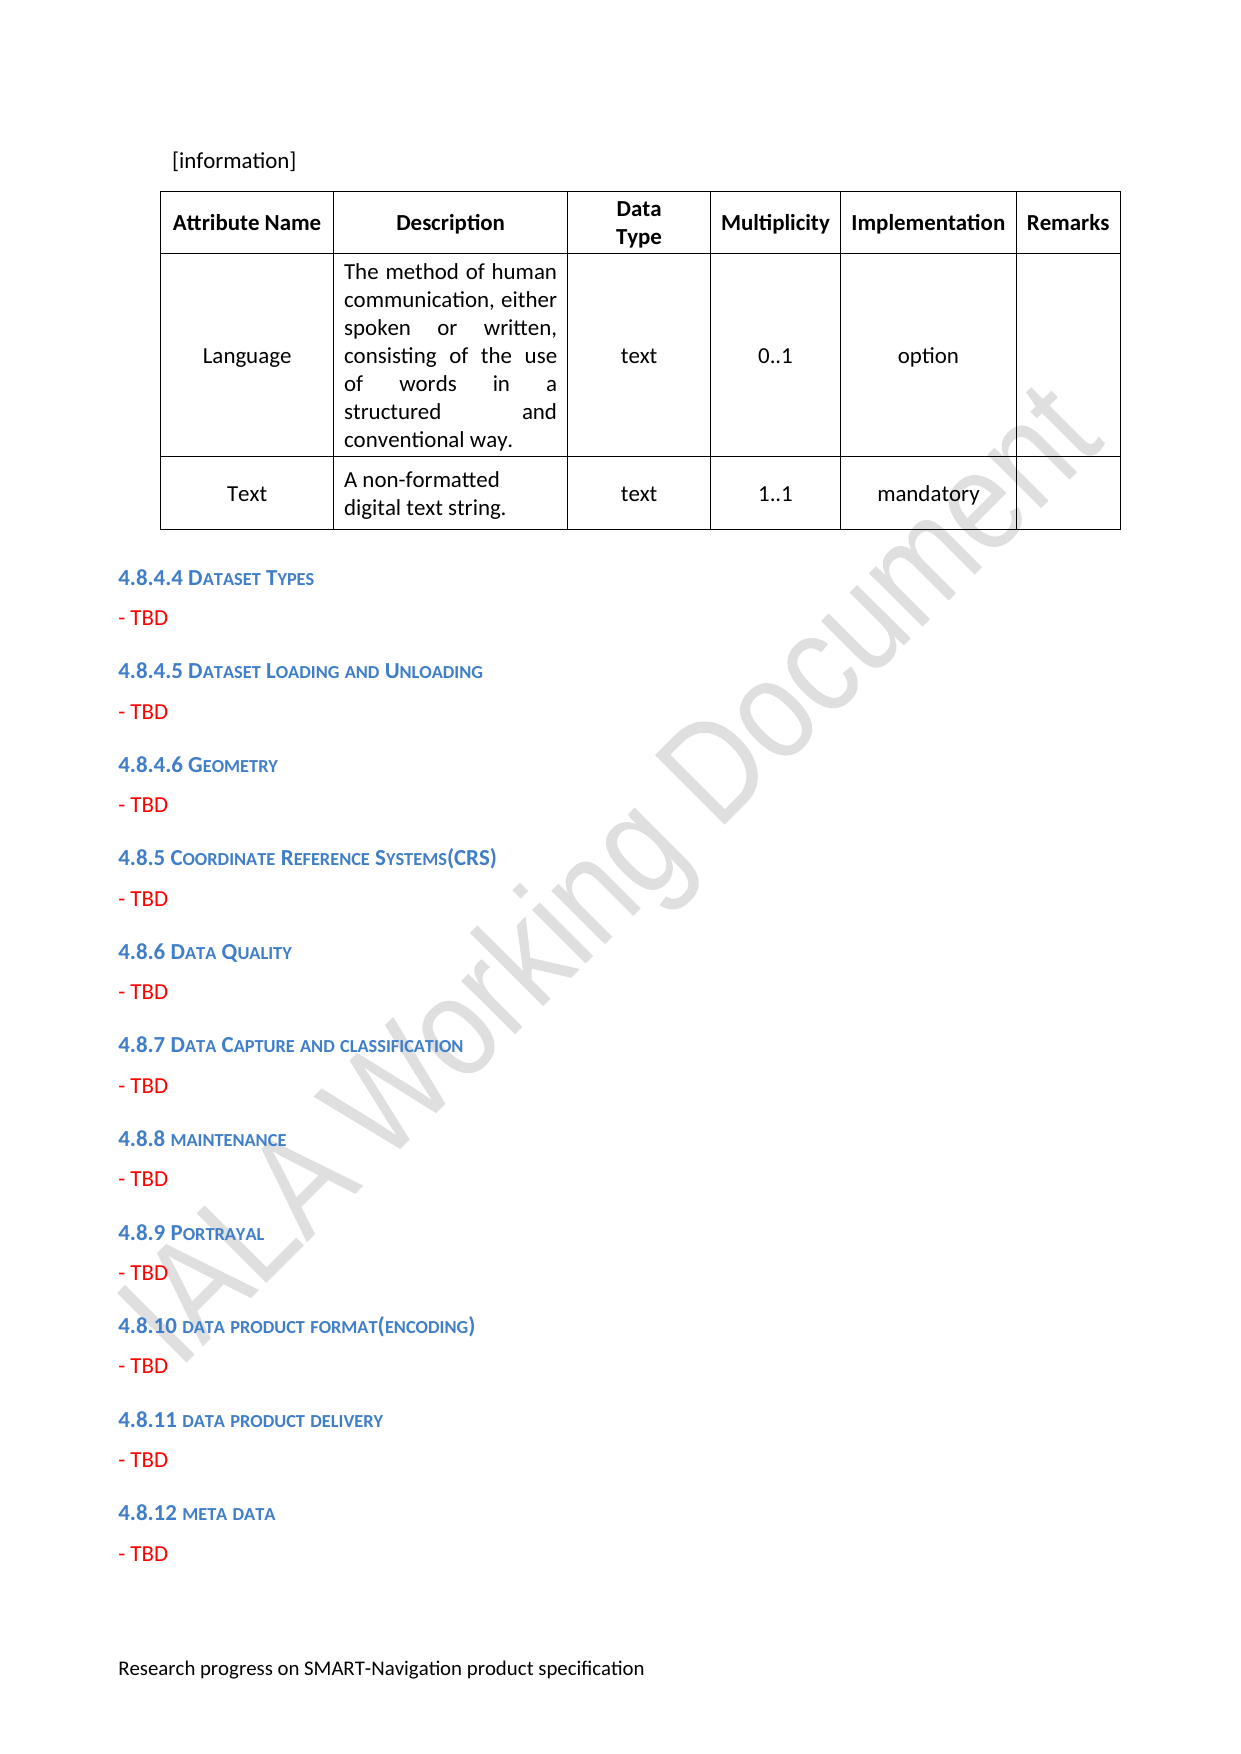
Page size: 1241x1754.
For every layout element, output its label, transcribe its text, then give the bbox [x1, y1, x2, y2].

text - TBD [118, 1445, 1122, 1473]
subtitle 4.8.4.6 Geometry [118, 750, 1122, 778]
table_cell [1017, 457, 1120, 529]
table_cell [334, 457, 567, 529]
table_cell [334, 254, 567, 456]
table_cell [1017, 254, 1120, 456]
subtitle 4.8.10 data product format(encoding) [118, 1311, 1122, 1339]
text - TBD [118, 884, 1122, 912]
text - TBD [118, 1539, 1122, 1567]
text - TBD [118, 977, 1122, 1006]
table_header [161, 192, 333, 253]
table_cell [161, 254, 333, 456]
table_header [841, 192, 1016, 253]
list [information] [172, 146, 1122, 174]
subtitle 4.8.6 Data Quality [118, 937, 1122, 965]
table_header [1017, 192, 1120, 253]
text - TBD [118, 1352, 1122, 1380]
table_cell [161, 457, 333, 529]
subtitle 4.8.7 Data Capture and classification [118, 1031, 1122, 1058]
text - TBD [118, 697, 1122, 725]
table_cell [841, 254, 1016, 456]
subtitle 4.8.8 maintenance [118, 1124, 1122, 1152]
text - TBD [118, 790, 1122, 818]
text - TBD [118, 1258, 1122, 1286]
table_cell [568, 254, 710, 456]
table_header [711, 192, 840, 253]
subtitle 4.8.9 Portrayal [118, 1218, 1122, 1246]
text - TBD [118, 1071, 1122, 1099]
subtitle 4.8.4.4 Dataset Types [118, 563, 1122, 591]
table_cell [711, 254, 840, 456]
subtitle 4.8.12 meta data [118, 1498, 1122, 1526]
subtitle 4.8.4.5 Dataset Loading and Unloading [118, 656, 1122, 684]
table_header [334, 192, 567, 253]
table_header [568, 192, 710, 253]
text - TBD [118, 1164, 1122, 1193]
text - TBD [118, 603, 1122, 631]
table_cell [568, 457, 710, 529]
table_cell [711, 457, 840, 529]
subtitle 4.8.5 Coordinate Reference Systems(CRS) [118, 843, 1122, 871]
subtitle 4.8.11 data product delivery [118, 1405, 1122, 1433]
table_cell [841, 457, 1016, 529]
